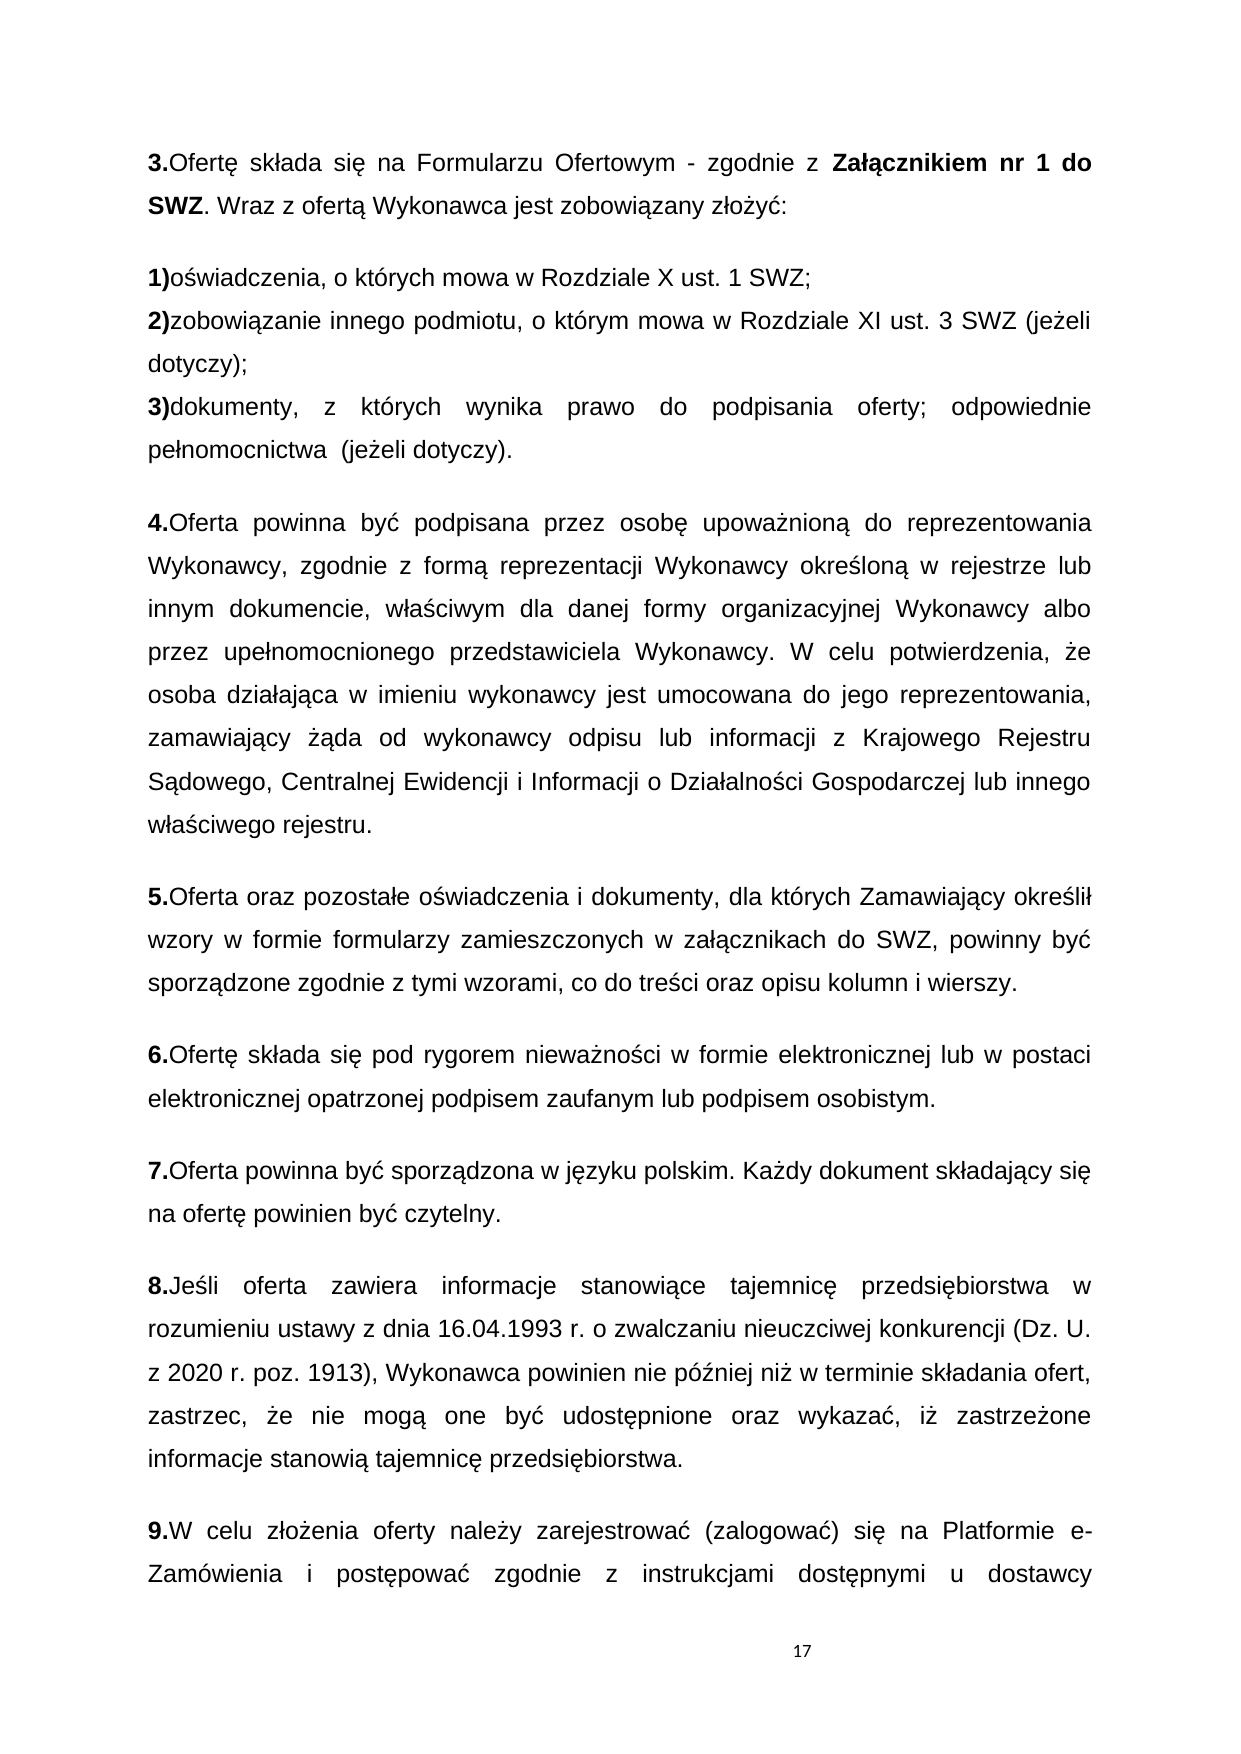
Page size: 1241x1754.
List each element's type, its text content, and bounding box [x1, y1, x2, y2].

text 2)zobowiązanie innego podmiotu, o którym mowa w Rozdziale XI ust. 3 SWZ (jeżeli dotyczy); [148, 306, 1093, 378]
text 8.Jeśli oferta zawiera informacje stanowiące tajemnicę przedsiębiorstwa w rozumieniu ustawy z dnia 16.04.1993 r. o zwalczaniu nieuczciwej konkurencji (Dz. U. z 2020 r. poz. 1913), Wykonawca powinien nie później niż w terminie składania ofert, zastrzec, że nie mogą one być udostępnione oraz wykazać, iż zastrzeżone informacje stanowią tajemnicę przedsiębiorstwa. [148, 1271, 1093, 1473]
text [148, 1516, 1093, 1588]
text 1)oświadczenia, o których mowa w Rozdziale X ust. 1 SWZ; [148, 263, 1093, 292]
text 3)dokumenty, z których wynika prawo do podpisania oferty; odpowiednie pełnomocnictwa (jeżeli dotyczy). [148, 392, 1093, 464]
text 5.Oferta oraz pozostałe oświadczenia i dokumenty, dla których Zamawiający określił wzory w formie formularzy zamieszczonych w załącznikach do SWZ, powinny być sporządzone zgodnie z tymi wzorami, co do treści oraz opisu kolumn i wierszy. [148, 882, 1093, 997]
text 3.Ofertę składa się na Formularzu Ofertowym - zgodnie z Załącznikiem nr 1 do SWZ. Wraz z ofertą Wykonawca jest zobowiązany złożyć: [148, 148, 1093, 219]
text 7.Oferta powinna być sporządzona w języku polskim. Każdy dokument składający się na ofertę powinien być czytelny. [148, 1156, 1093, 1228]
text 6.Ofertę składa się pod rygorem nieważności w formie elektronicznej lub w postaci elektronicznej opatrzonej podpisem zaufanym lub podpisem osobistym. [148, 1041, 1093, 1112]
text 4.Oferta powinna być podpisana przez osobę upoważnioną do reprezentowania Wykonawcy, zgodnie z formą reprezentacji Wykonawcy określoną w rejestrze lub innym dokumencie, właściwym dla danej formy organizacyjnej Wykonawcy albo przez upełnomocnionego przedstawiciela Wykonawcy. W celu potwierdzenia, że osoba działająca w imieniu wykonawcy jest umocowana do jego reprezentowania, zamawiający żąda od wykonawcy odpisu lub informacji z Krajowego Rejestru Sądowego, Centralnej Ewidencji i Informacji o Działalności Gospodarczej lub innego właściwego rejestru. [148, 508, 1093, 838]
